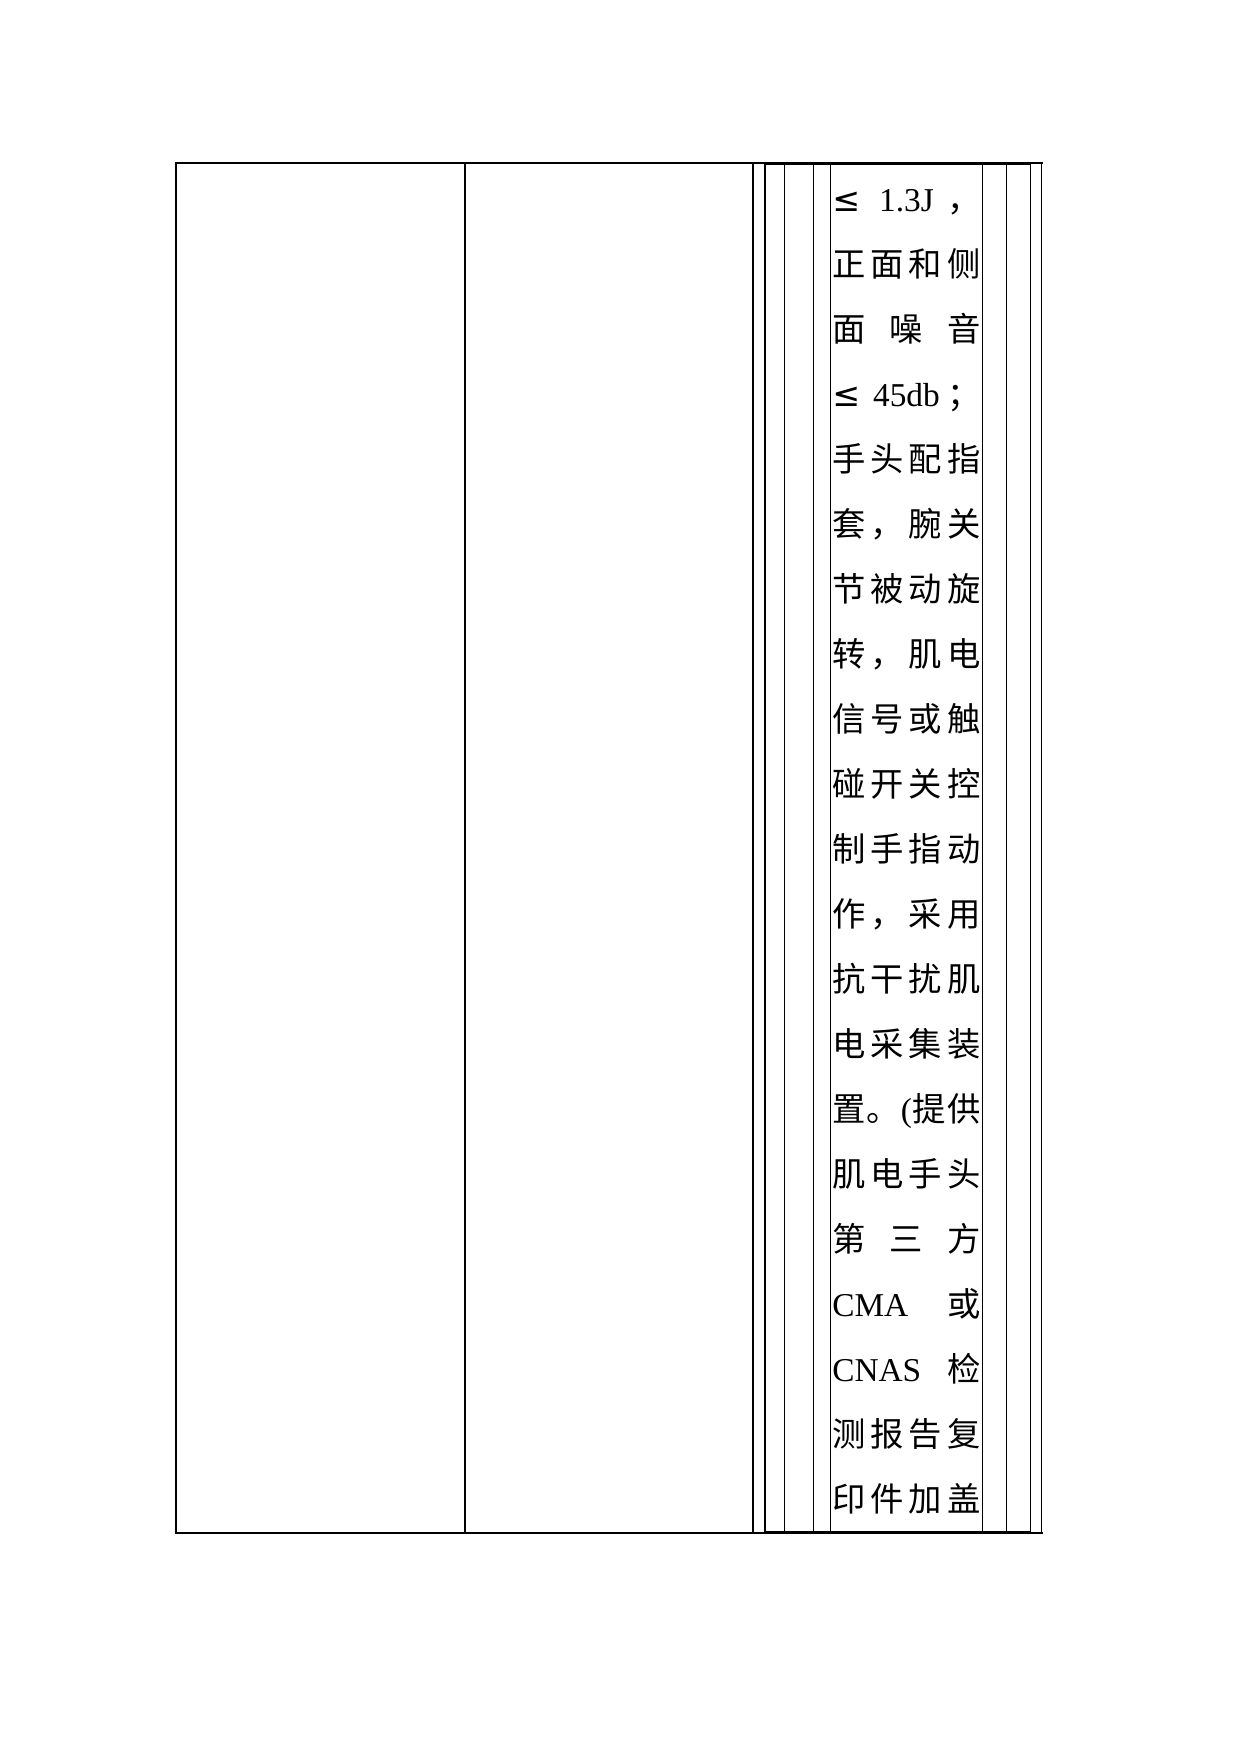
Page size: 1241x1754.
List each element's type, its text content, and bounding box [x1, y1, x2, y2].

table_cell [766, 165, 784, 1531]
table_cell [814, 165, 830, 1531]
table_cell 2 [466, 164, 752, 1532]
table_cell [831, 165, 982, 1531]
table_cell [785, 165, 813, 1531]
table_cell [1007, 165, 1030, 1531]
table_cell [1031, 164, 1041, 1532]
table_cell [754, 164, 764, 1532]
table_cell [983, 165, 1006, 1531]
table_cell [177, 164, 464, 1532]
